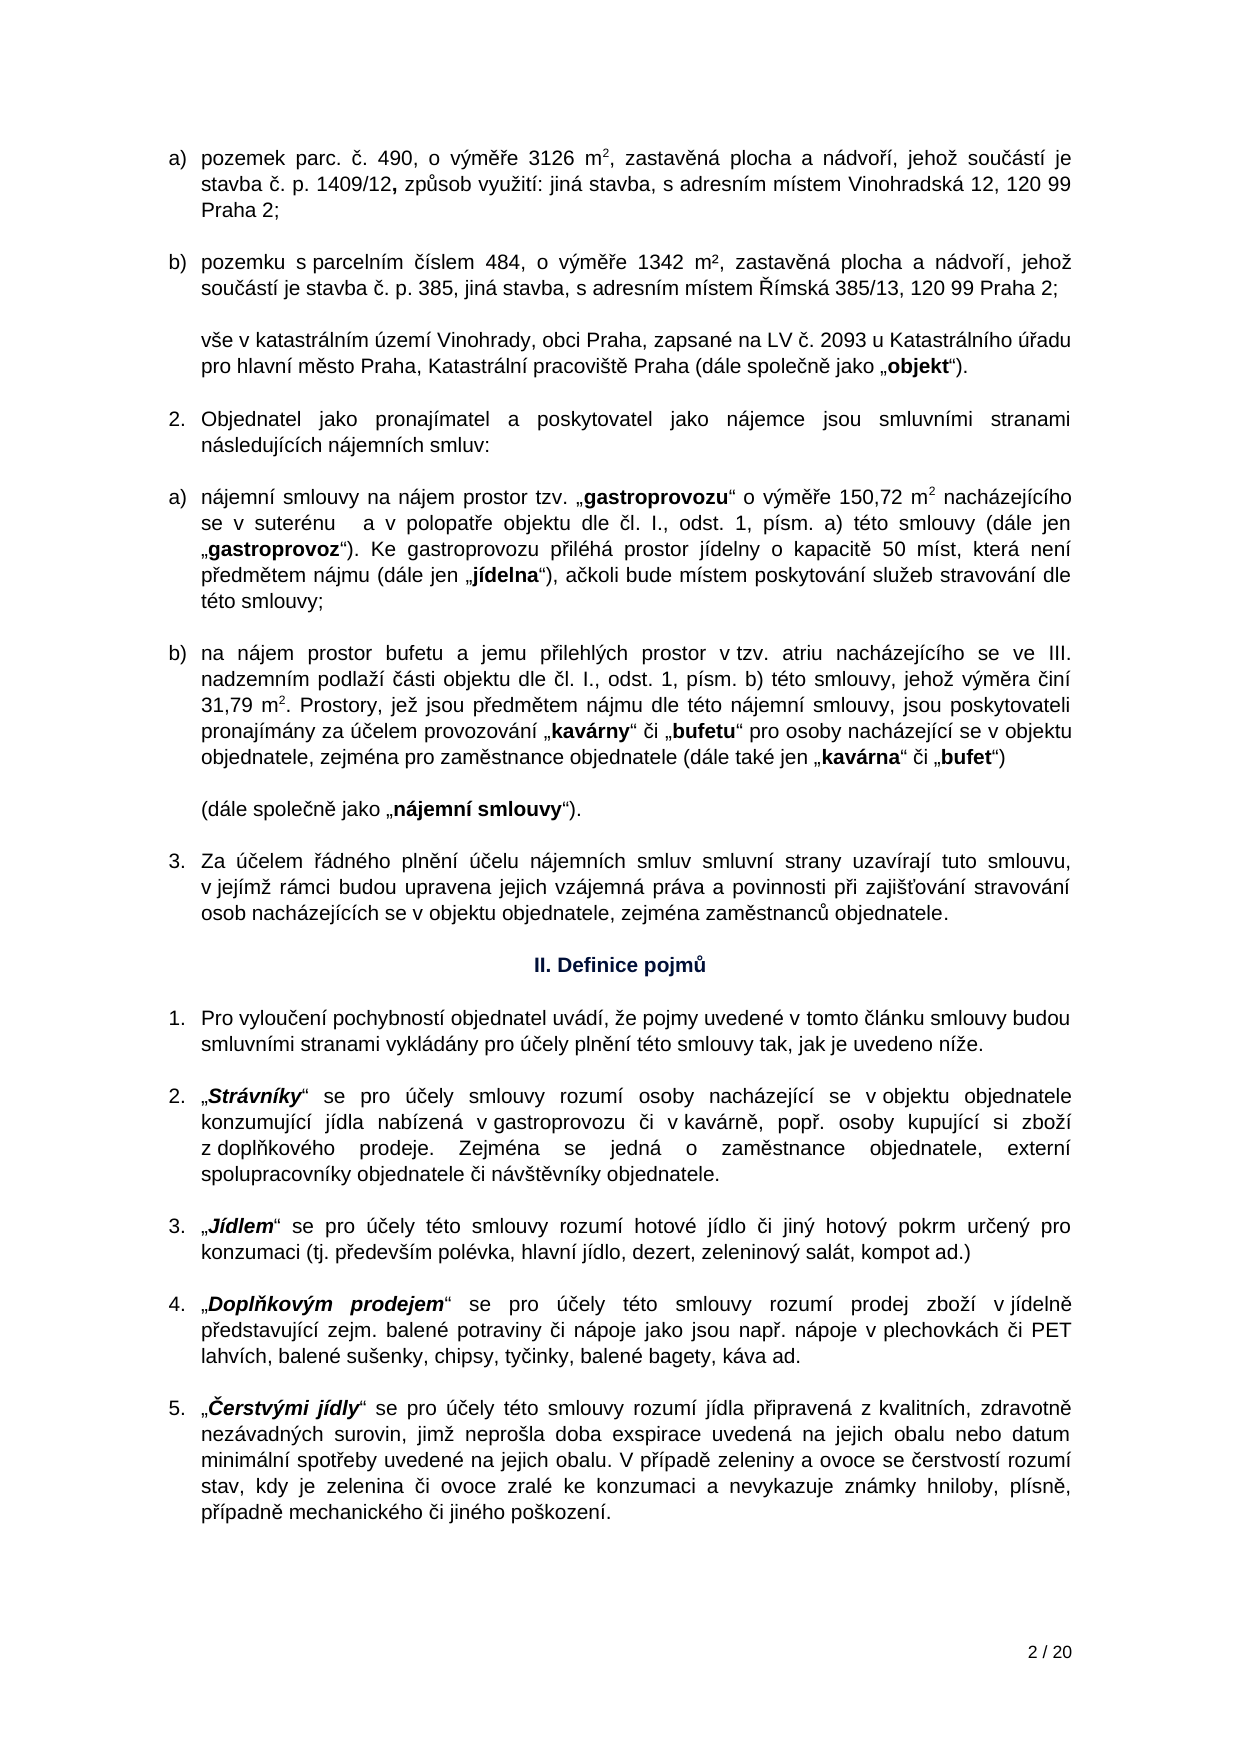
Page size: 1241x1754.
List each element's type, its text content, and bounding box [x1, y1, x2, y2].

list „Čerstvými jídly“ se pro účely této smlouvy rozumí jídla připravená z kvalitních, zdravotně nezávadných surovin, jimž neprošla doba exspirace uvedená na jejich obalu nebo datum minimální spotřeby uvedené na jejich obalu. V případě zeleniny a ovoce se čerstvostí rozumí stav, kdy je zelenina či ovoce zralé ke konzumaci a nevykazuje známky hniloby, plísně, případně mechanického či jiného poškození. [168, 1395, 1072, 1525]
list pozemku s parcelním číslem 484, o výměře 1342 m², zastavěná plocha a nádvoří, jehož součástí je stavba č. p. 385, jiná stavba, s adresním místem Římská 385/13, 120 99 Praha 2; [168, 249, 1072, 301]
list pozemek parc. č. 490, o výměře 3126 m2, zastavěná plocha a nádvoří, jehož součástí je stavba č. p. 1409/12, způsob využití: jiná stavba, s adresním místem Vinohradská 12, 120 99 Praha 2; [168, 145, 1072, 223]
list na nájem prostor bufetu a jemu přilehlých prostor v tzv. atriu nacházejícího se ve III. nadzemním podlaží části objektu dle čl. I., odst. 1, písm. b) této smlouvy, jehož výměra činí 31,79 m2. Prostory, jež jsou předmětem nájmu dle této nájemní smlouvy, jsou poskytovateli pronajímány za účelem provozování „kavárny“ či „bufetu“ pro osoby nacházející se v objektu objednatele, zejména pro zaměstnance objednatele (dále také jen „kavárna“ či „bufet“) [168, 639, 1072, 770]
list nájemní smlouvy na nájem prostor tzv. „gastroprovozu“ o výměře 150,72 m2 nacházejícího se v suterénu a v polopatře objektu dle čl. I., odst. 1, písm. a) této smlouvy (dále jen „gastroprovoz“). Ke gastroprovozu přiléhá prostor jídelny o kapacitě 50 míst, která není předmětem nájmu (dále jen „jídelna“), ačkoli bude místem poskytování služeb stravování dle této smlouvy; [168, 483, 1072, 613]
subtitle Definice pojmů [168, 952, 1072, 978]
list „Jídlem“ se pro účely této smlouvy rozumí hotové jídlo či jiný hotový pokrm určený pro konzumaci (tj. především polévka, hlavní jídlo, dezert, zeleninový salát, kompot ad.) [168, 1212, 1072, 1264]
list „Strávníky“ se pro účely smlouvy rozumí osoby nacházející se v objektu objednatele konzumující jídla nabízená v gastroprovozu či v kavárně, popř. osoby kupující si zboží z doplňkového prodeje. Zejména se jedná o zaměstnance objednatele, externí spolupracovníky objednatele či návštěvníky objednatele. [168, 1082, 1072, 1186]
list Za účelem řádného plnění účelu nájemních smluv smluvní strany uzavírají tuto smlouvu, v jejímž rámci budou upravena jejich vzájemná práva a povinnosti při zajišťování stravování osob nacházejících se v objektu objednatele, zejména zaměstnanců objednatele. [168, 848, 1072, 926]
list Pro vyloučení pochybností objednatel uvádí, že pojmy uvedené v tomto článku smlouvy budou smluvními stranami vykládány pro účely plnění této smlouvy tak, jak je uvedeno níže. [168, 1004, 1072, 1056]
list Objednatel jako pronajímatel a poskytovatel jako nájemce jsou smluvními stranami následujících nájemních smluv: [168, 405, 1072, 457]
list „Doplňkovým prodejem“ se pro účely této smlouvy rozumí prodej zboží v jídelně představující zejm. balené potraviny či nápoje jako jsou např. nápoje v plechovkách či PET lahvích, balené sušenky, chipsy, tyčinky, balené bagety, káva ad. [168, 1291, 1072, 1369]
list (dále společně jako „nájemní smlouvy“). [201, 796, 1072, 822]
list vše v katastrálním území Vinohrady, obci Praha, zapsané na LV č. 2093 u Katastrálního úřadu pro hlavní město Praha, Katastrální pracoviště Praha (dále společně jako „objekt“). [201, 327, 1072, 379]
